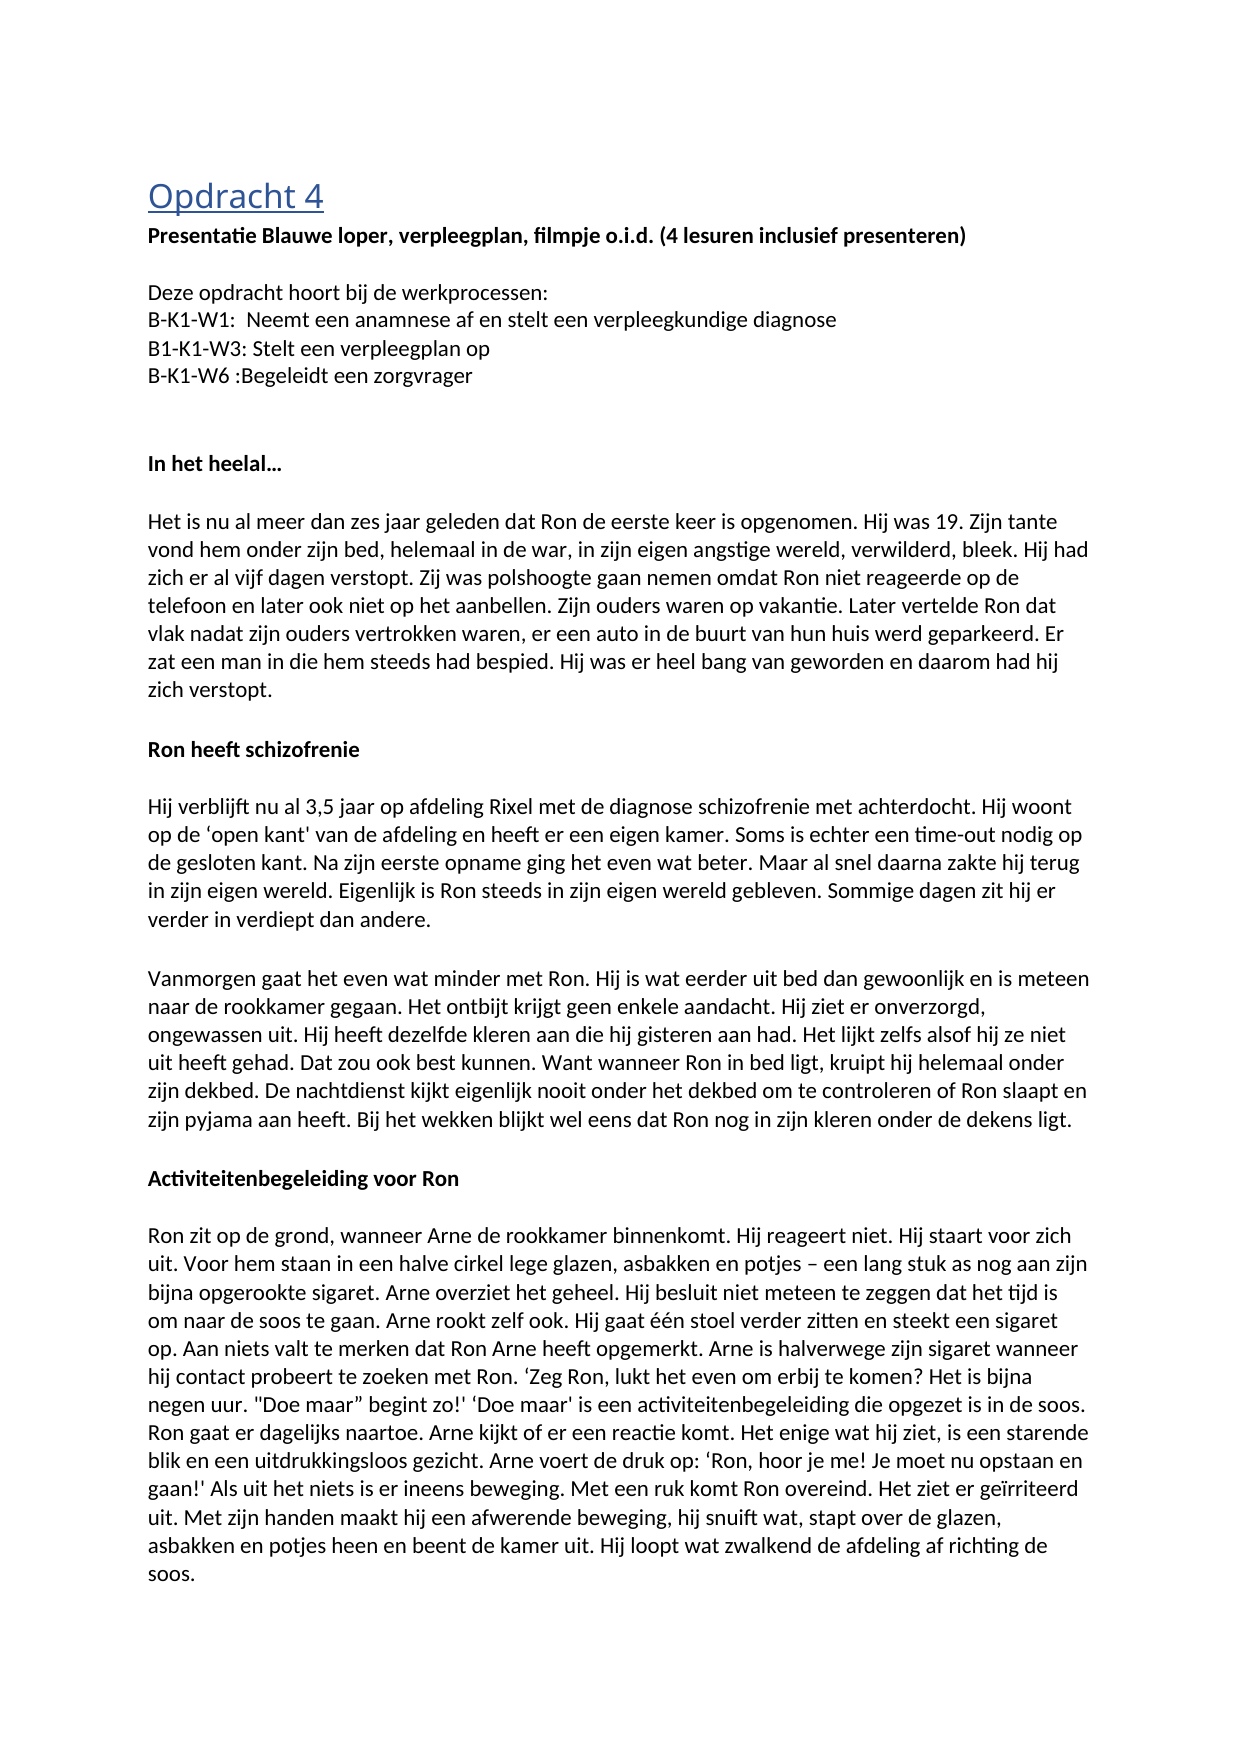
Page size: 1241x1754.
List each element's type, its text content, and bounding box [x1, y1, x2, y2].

text Deze opdracht hoort bij de werkprocessen: [148, 278, 1093, 306]
subtitle Opdracht 4 [148, 173, 1093, 218]
text Hij verblijft nu al 3,5 jaar op afdeling Rixel met de diagnose schizofrenie met achterdocht. Hij woont op de ‘open kant' van de afdeling en heeft er een eigen kamer. Soms is echter een time-out nodig op de gesloten kant. Na zijn eerste opname ging het even wat beter. Maar al snel daarna zakte hij terug in zijn eigen wereld. Eigenlijk is Ron steeds in zijn eigen wereld gebleven. Sommige dagen zit hij er verder in verdiept dan andere. [148, 792, 1093, 933]
text B-K1-W1: Neemt een anamnese af en stelt een verpleegkundige diagnose [148, 306, 1093, 334]
text Het is nu al meer dan zes jaar geleden dat Ron de eerste keer is opgenomen. Hij was 19. Zijn tante vond hem onder zijn bed, helemaal in de war, in zijn eigen angstige wereld, verwilderd, bleek. Hij had zich er al vijf dagen verstopt. Zij was polshoogte gaan nemen omdat Ron niet reageerde op de telefoon en later ook niet op het aanbellen. Zijn ouders waren op vakantie. Later vertelde Ron dat vlak nadat zijn ouders vertrokken waren, er een auto in de buurt van hun huis werd geparkeerd. Er zat een man in die hem steeds had bespied. Hij was er heel bang van geworden en daarom had hij zich verstopt. [148, 507, 1093, 703]
text Activiteitenbegeleiding voor Ron [148, 1164, 1093, 1192]
text Ron zit op de grond, wanneer Arne de rookkamer binnenkomt. Hij reageert niet. Hij staart voor zich uit. Voor hem staan in een halve cirkel lege glazen, asbakken en potjes – een lang stuk as nog aan zijn bijna opgerookte sigaret. Arne overziet het geheel. Hij besluit niet meteen te zeggen dat het tijd is om naar de soos te gaan. Arne rookt zelf ook. Hij gaat één stoel verder zitten en steekt een sigaret op. Aan niets valt te merken dat Ron Arne heeft opgemerkt. Arne is halverwege zijn sigaret wanneer hij contact probeert te zoeken met Ron. ‘Zeg Ron, lukt het even om erbij te komen? Het is bijna negen uur. "Doe maar” begint zo!' ‘Doe maar' is een activiteitenbegeleiding die opgezet is in de soos. Ron gaat er dagelijks naartoe. Arne kijkt of er een reactie komt. Het enige wat hij ziet, is een starende blik en een uitdrukkingsloos gezicht. Arne voert de druk op: ‘Ron, hoor je me! Je moet nu opstaan en gaan!' Als uit het niets is er ineens beweging. Met een ruk komt Ron overeind. Het ziet er geïrriteerd uit. Met zijn handen maakt hij een afwerende beweging, hij snuift wat, stapt over de glazen, asbakken en potjes heen en beent de kamer uit. Hij loopt wat zwalkend de afdeling af richting de soos. [148, 1221, 1093, 1587]
text Vanmorgen gaat het even wat minder met Ron. Hij is wat eerder uit bed dan gewoonlijk en is meteen naar de rookkamer gegaan. Het ontbijt krijgt geen enkele aandacht. Hij ziet er onverzorgd, ongewassen uit. Hij heeft dezelfde kleren aan die hij gisteren aan had. Het lijkt zelfs alsof hij ze niet uit heeft gehad. Dat zou ook best kunnen. Want wanneer Ron in bed ligt, kruipt hij helemaal onder zijn dekbed. De nachtdienst kijkt eigenlijk nooit onder het dekbed om te controleren of Ron slaapt en zijn pyjama aan heeft. Bij het wekken blijkt wel eens dat Ron nog in zijn kleren onder de dekens ligt. [148, 964, 1093, 1133]
text Presentatie Blauwe loper, verpleegplan, filmpje o.i.d. (4 lesuren inclusief presenteren) [148, 222, 1093, 249]
text Ron heeft schizofrenie [148, 735, 1093, 763]
text In het heelal… [148, 449, 1093, 477]
text B1-K1-W3: Stelt een verpleegplan op [148, 334, 1093, 362]
text B-K1-W6 :Begeleidt een zorgvrager [148, 362, 1093, 390]
